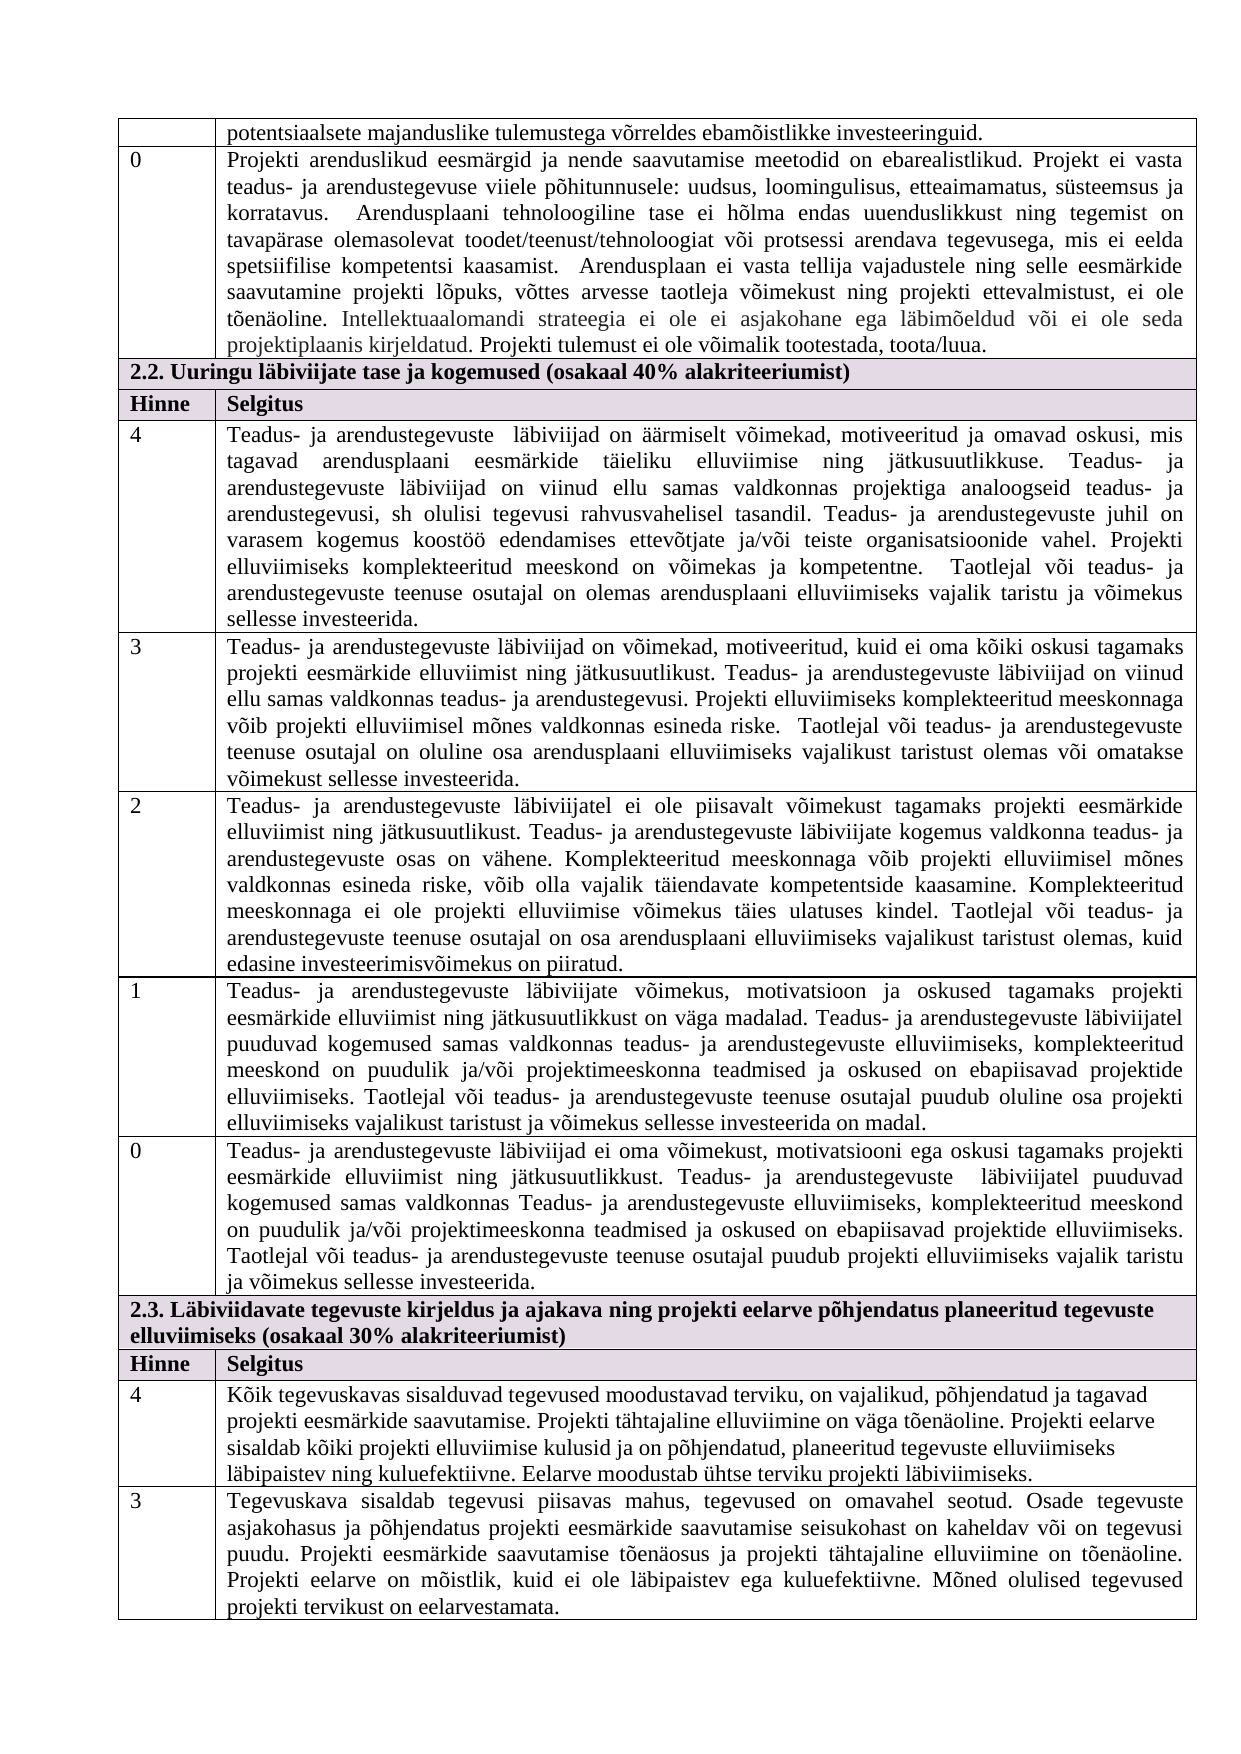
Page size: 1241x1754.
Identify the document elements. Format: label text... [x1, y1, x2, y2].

table_cell Tegevuskava sisaldab tegevusi piisavas mahus, tegevused on omavahel seotud. Osade tegevuste asjakohasus ja põhjendatus projekti eesmärkide saavutamise seisukohast on kaheldav või on tegevusi puudu. Projekti eesmärkide saavutamise tõenäosus ja projekti tähtajaline elluviimine on tõenäoline. Projekti eelarve on mõistlik, kuid ei ole läbipaistev ega kuluefektiivne. Mõned olulised tegevused projekti tervikust on eelarvestamata. [216, 1487, 1196, 1619]
table_cell 4 [119, 1381, 215, 1486]
table_cell Teadus- ja arendustegevuste läbiviijad on äärmiselt võimekad, motiveeritud ja omavad oskusi, mis tagavad arendusplaani eesmärkide täieliku elluviimise ning jätkusuutlikkuse. Teadus- ja arendustegevuste läbiviijad on viinud ellu samas valdkonnas projektiga analoogseid teadus- ja arendustegevusi, sh olulisi tegevusi rahvusvahelisel tasandil. Teadus- ja arendustegevuste juhil on varasem kogemus koostöö edendamises ettevõtjate ja/või teiste organisatsioonide vahel. Projekti elluviimiseks komplekteeritud meeskond on võimekas ja kompetentne. Taotlejal või teadus- ja arendustegevuste teenuse osutajal on olemas arendusplaani elluviimiseks vajalik taristu ja võimekus sellesse investeerida. [216, 421, 1196, 632]
table_cell Kõik tegevuskavas sisalduvad tegevused moodustavad terviku, on vajalikud, põhjendatud ja tagavad projekti eesmärkide saavutamise. Projekti tähtajaline elluviimine on väga tõenäoline. Projekti eelarve sisaldab kõiki projekti elluviimise kulusid ja on põhjendatud, planeeritud tegevuste elluviimiseks läbipaistev ning kuluefektiivne. Eelarve moodustab ühtse terviku projekti läbiviimiseks. [216, 1381, 1196, 1486]
table_cell Selgitus [216, 390, 1196, 420]
table_cell Teadus- ja arendustegevuste läbiviijatel ei ole piisavalt võimekust tagamaks projekti eesmärkide elluviimist ning jätkusuutlikust. Teadus- ja arendustegevuste läbiviijate kogemus valdkonna teadus- ja arendustegevuste osas on vähene. Komplekteeritud meeskonnaga võib projekti elluviimisel mõnes valdkonnas esineda riske, võib olla vajalik täiendavate kompetentside kaasamine. Komplekteeritud meeskonnaga ei ole projekti elluviimise võimekus täies ulatuses kindel. Taotlejal või teadus- ja arendustegevuste teenuse osutajal on osa arendusplaani elluviimiseks vajalikust taristust olemas, kuid edasine investeerimisvõimekus on piiratud. [216, 792, 1196, 976]
table_cell 0 [119, 1137, 215, 1295]
table_cell Projekti arenduslikud eesmärgid ja nende saavutamise meetodid on ebarealistlikud. Projekt ei vasta teadus- ja arendustegevuse viiele põhitunnusele: uudsus, loomingulisus, etteaimamatus, süsteemsus ja korratavus. Arendusplaani tehnoloogiline tase ei hõlma endas uuenduslikkust ning tegemist on tavapärase olemasolevat toodet/teenust/tehnoloogiat või protsessi arendava tegevusega, mis ei eelda spetsiifilise kompetentsi kaasamist. Arendusplaan ei vasta tellija vajadustele ning selle eesmärkide saavutamine projekti lõpuks, võttes arvesse taotleja võimekust ning projekti ettevalmistust, ei ole tõenäoline. Intellektuaalomandi strateegia ei ole ei asjakohane ega läbimõeldud või ei ole seda projektiplaanis kirjeldatud. Projekti tulemust ei ole võimalik tootestada, toota/luua. [216, 147, 1196, 357]
table_cell 1 [119, 119, 215, 146]
table_cell 2.3. Läbiviidavate tegevuste kirjeldus ja ajakava ning projekti eelarve põhjendatus planeeritud tegevuste elluviimiseks (osakaal 30% alakriteeriumist) [119, 1296, 1196, 1348]
table_cell Teadus- ja arendustegevuste läbiviijate võimekus, motivatsioon ja oskused tagamaks projekti eesmärkide elluviimist ning jätkusuutlikkust on väga madalad. Teadus- ja arendustegevuste läbiviijatel puuduvad kogemused samas valdkonnas teadus- ja arendustegevuste elluviimiseks, komplekteeritud meeskond on puudulik ja/või projektimeeskonna teadmised ja oskused on ebapiisavad projektide elluviimiseks. Taotlejal või teadus- ja arendustegevuste teenuse osutajal puudub oluline osa projekti elluviimiseks vajalikust taristust ja võimekus sellesse investeerida on madal. [216, 978, 1196, 1136]
table_cell Teadus- ja arendustegevuste läbiviijad ei oma võimekust, motivatsiooni ega oskusi tagamaks projekti eesmärkide elluviimist ning jätkusuutlikkust. Teadus- ja arendustegevuste läbiviijatel puuduvad kogemused samas valdkonnas Teadus- ja arendustegevuste elluviimiseks, komplekteeritud meeskond on puudulik ja/või projektimeeskonna teadmised ja oskused on ebapiisavad projektide elluviimiseks. Taotlejal või teadus- ja arendustegevuste teenuse osutajal puudub projekti elluviimiseks vajalik taristu ja võimekus sellesse investeerida. [216, 1137, 1196, 1295]
table_cell 0 [119, 147, 215, 357]
table_cell 4 [119, 421, 215, 632]
table_cell Hinne [119, 390, 215, 420]
table_cell Teadus- ja arendustegevuste läbiviijad on võimekad, motiveeritud, kuid ei oma kõiki oskusi tagamaks projekti eesmärkide elluviimist ning jätkusuutlikust. Teadus- ja arendustegevuste läbiviijad on viinud ellu samas valdkonnas teadus- ja arendustegevusi. Projekti elluviimiseks komplekteeritud meeskonnaga võib projekti elluviimisel mõnes valdkonnas esineda riske. Taotlejal või teadus- ja arendustegevuste teenuse osutajal on oluline osa arendusplaani elluviimiseks vajalikust taristust olemas või omatakse võimekust sellesse investeerida. [216, 633, 1196, 791]
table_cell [216, 119, 1196, 146]
table_cell 2 [119, 792, 215, 976]
table_cell 3 [119, 1487, 215, 1619]
table_cell 1 [119, 978, 215, 1136]
table_cell 3 [119, 633, 215, 791]
table_cell Hinne [119, 1350, 215, 1380]
table_cell 2.2. Uuringu läbiviijate tase ja kogemused (osakaal 40% alakriteeriumist) [119, 359, 1196, 389]
table_cell Selgitus [216, 1350, 1196, 1380]
